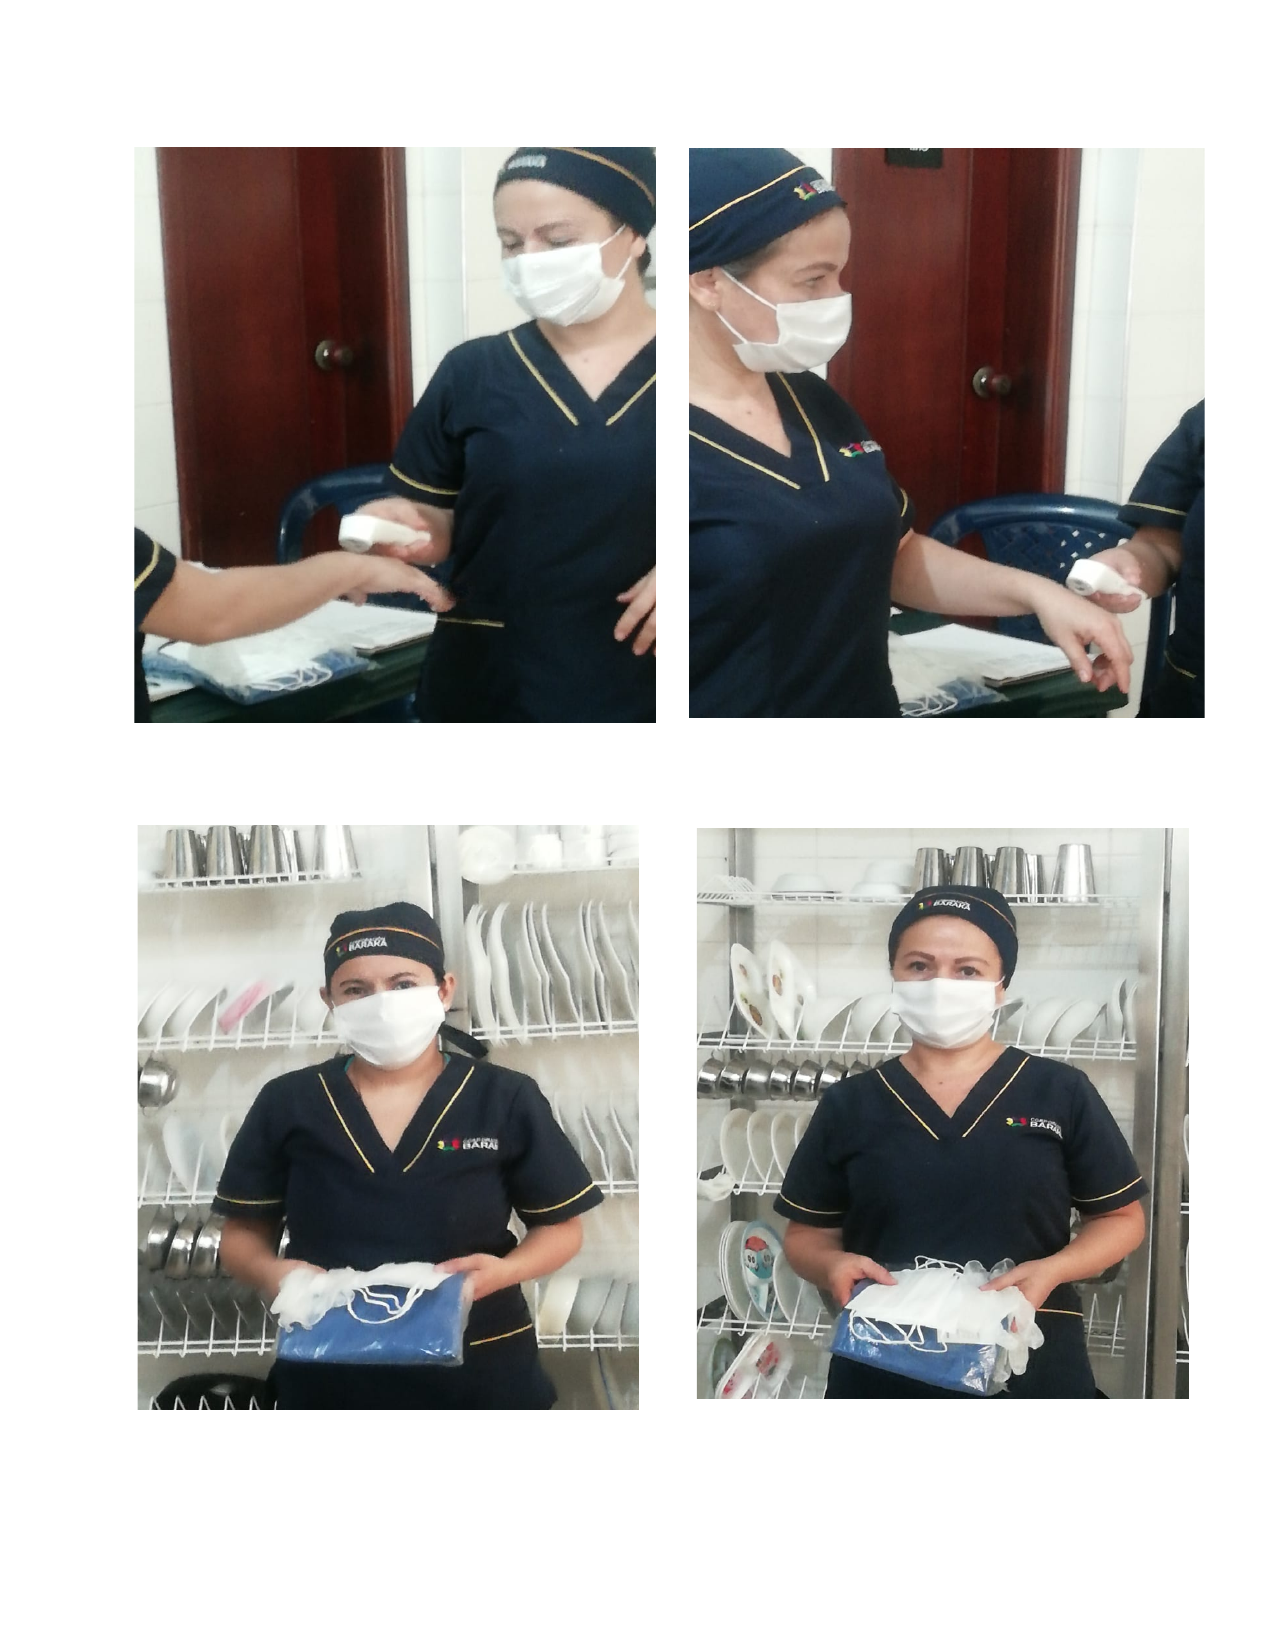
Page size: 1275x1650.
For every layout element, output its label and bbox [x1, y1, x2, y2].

picture [696, 828, 1189, 1399]
picture [134, 147, 656, 723]
picture [689, 148, 1205, 718]
picture [137, 825, 639, 1410]
